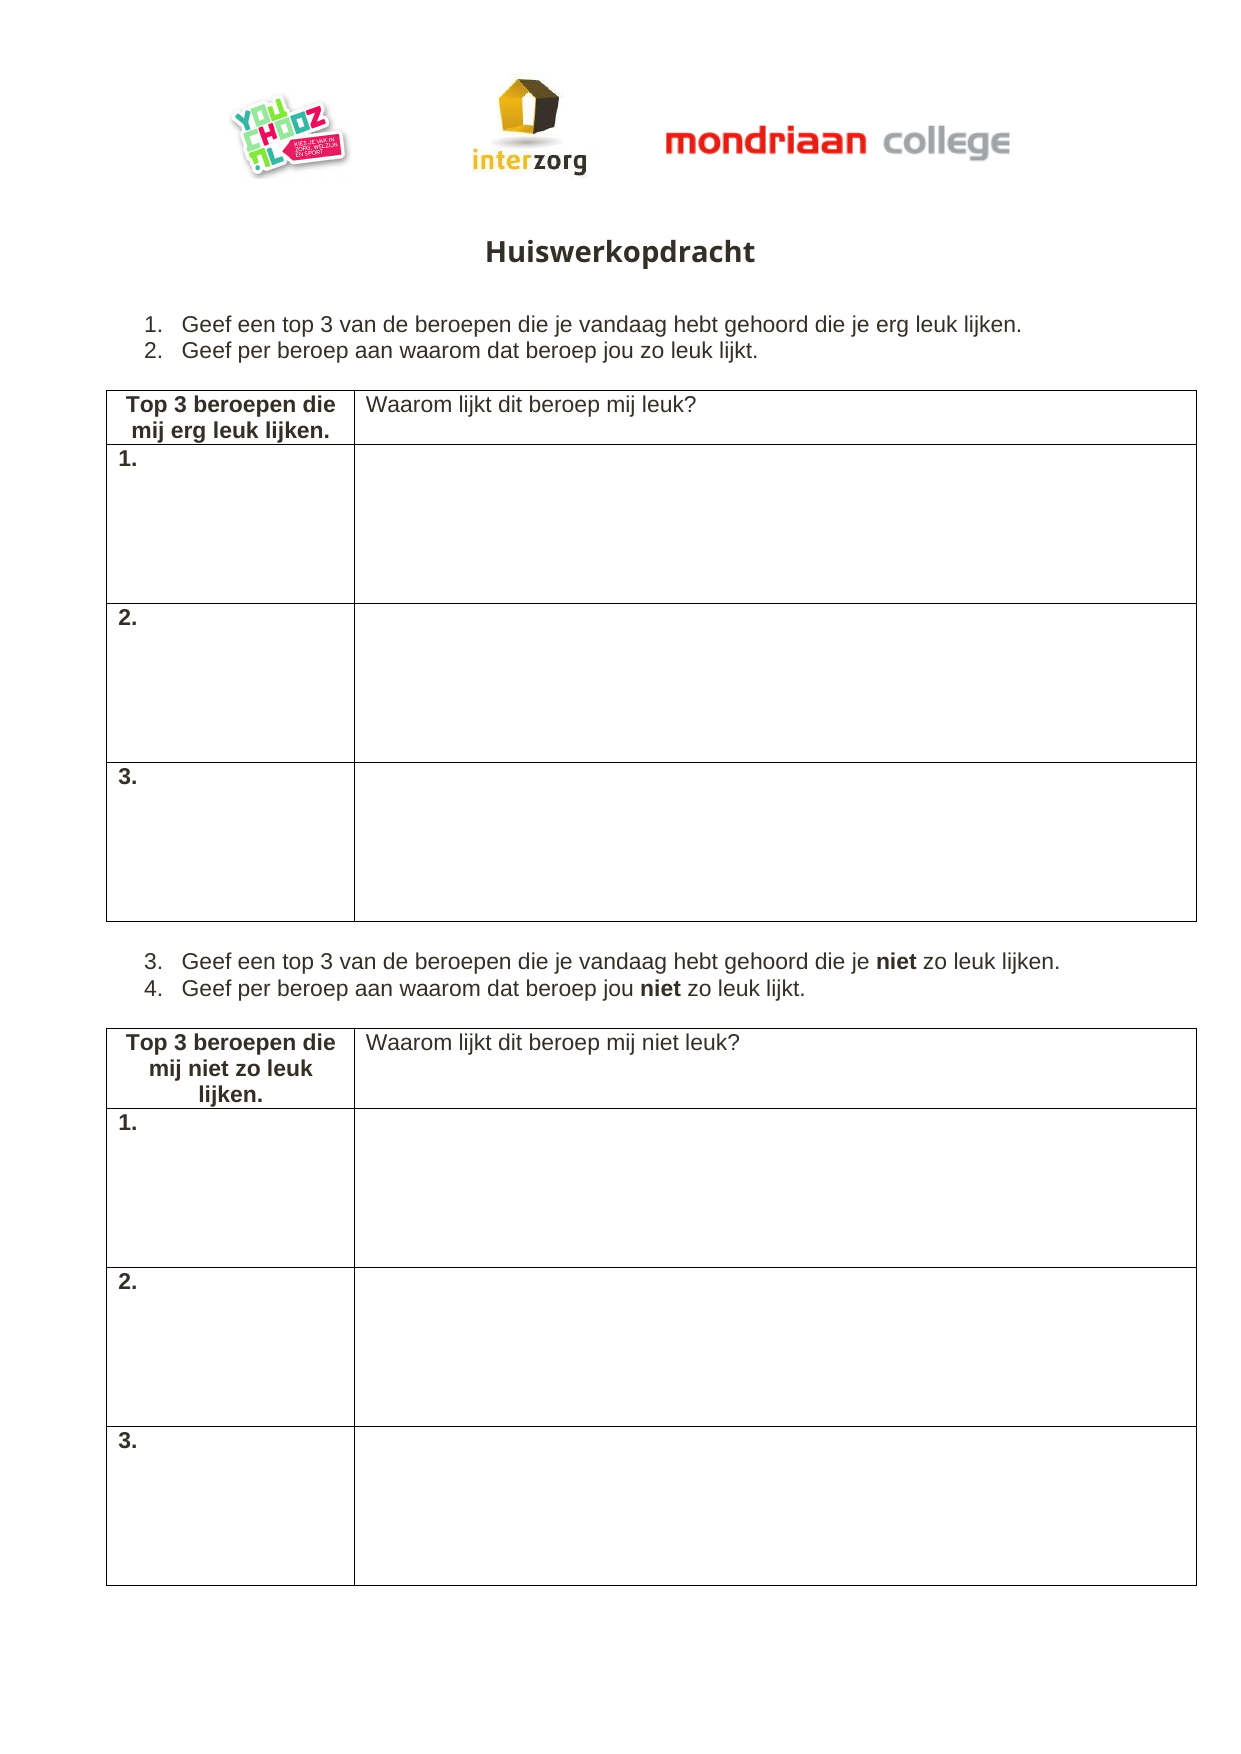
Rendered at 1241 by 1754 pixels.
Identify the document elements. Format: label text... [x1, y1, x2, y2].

table_cell [355, 445, 1196, 603]
table_header Top 3 beroepen die mij niet zo leuk lijken. [107, 1029, 354, 1107]
table_cell [355, 604, 1196, 762]
table_header Waarom lijkt dit beroep mij leuk? [355, 391, 1196, 443]
picture [664, 111, 1012, 179]
table_cell 2. [107, 604, 354, 762]
list Geef een top 3 van de beroepen die je vandaag hebt gehoord die je erg leuk lijken. [144, 311, 1134, 337]
table_cell 1. [107, 445, 354, 603]
table_header Top 3 beroepen die mij erg leuk lijken. [107, 391, 354, 443]
table_cell 3. [107, 763, 354, 921]
picture [228, 91, 352, 179]
picture [447, 73, 614, 179]
table_cell 2. [107, 1268, 354, 1426]
table_cell [355, 1268, 1196, 1426]
table_cell 1. [107, 1109, 354, 1267]
table_cell [355, 1427, 1196, 1585]
table_cell 3. [107, 1427, 354, 1585]
list Geef een top 3 van de beroepen die je vandaag hebt gehoord die je niet zo leuk lijken. [144, 948, 1134, 975]
text Huiswerkopdracht [106, 231, 1134, 271]
list Geef per beroep aan waarom dat beroep jou niet zo leuk lijkt. [144, 975, 1134, 1001]
table_cell [355, 1109, 1196, 1267]
table_header Waarom lijkt dit beroep mij niet leuk? [355, 1029, 1196, 1107]
table_cell [355, 763, 1196, 921]
list Geef per beroep aan waarom dat beroep jou zo leuk lijkt. [144, 337, 1134, 363]
